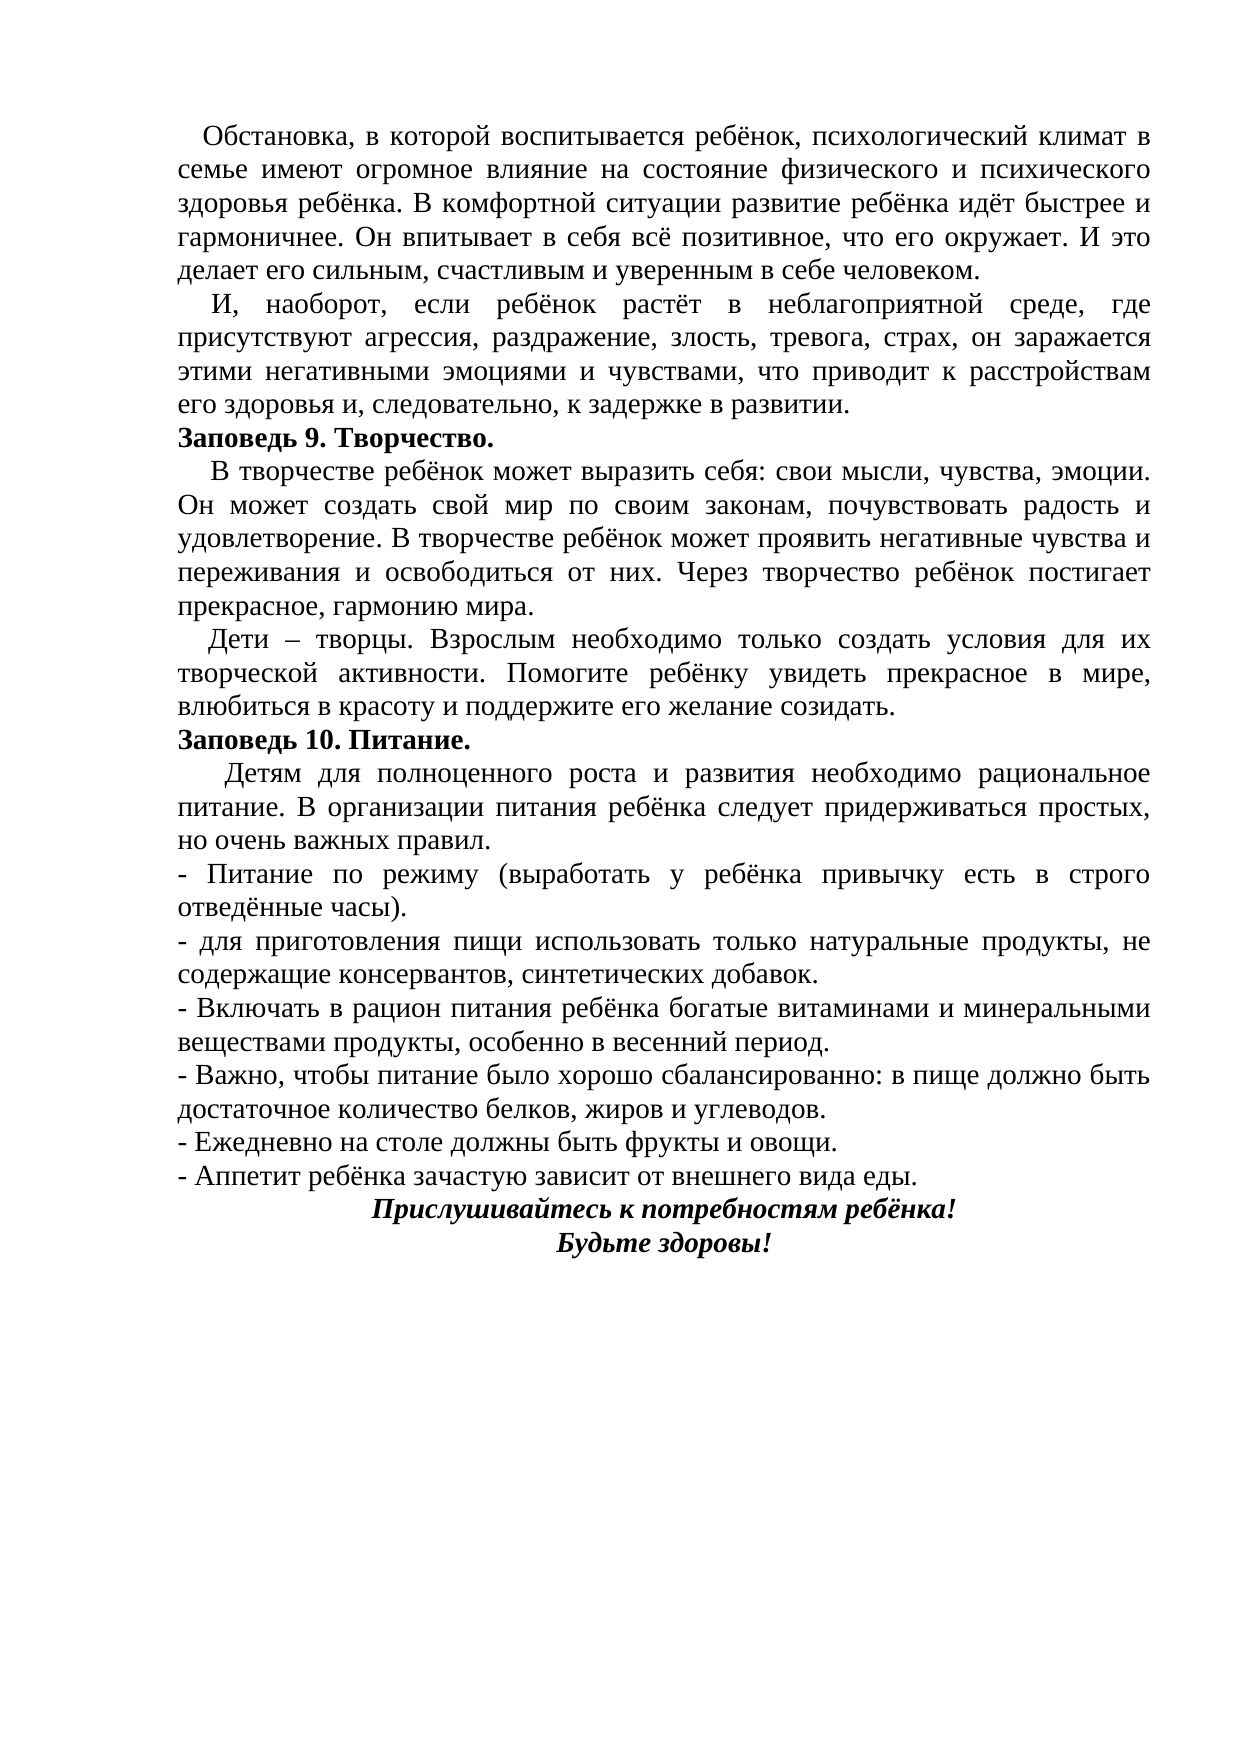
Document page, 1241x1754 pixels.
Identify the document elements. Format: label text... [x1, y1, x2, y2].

text - Аппетит ребёнка зачастую зависит от внешнего вида еды. [177, 1158, 1152, 1191]
text Детям для полноценного роста и развития необходимо рациональное питание. В организации питания ребёнка следует придерживаться простых, но очень важных правил. [177, 755, 1152, 856]
text - для приготовления пищи использовать только натуральные продукты, не содержащие консервантов, синтетических добавок. [177, 923, 1152, 990]
text Будьте здоровы! [177, 1225, 1152, 1258]
text Заповедь 10. Питание. [177, 722, 1152, 755]
text - Важно, чтобы питание было хорошо сбалансированно: в пище должно быть достаточное количество белков, жиров и углеводов. [177, 1057, 1152, 1124]
text Заповедь 9. Творчество. [177, 420, 1152, 453]
text Прислушивайтесь к потребностям ребёнка! [177, 1191, 1152, 1225]
text Дети – творцы. Взрослым необходимо только создать условия для их творческой активности. Помогите ребёнку увидеть прекрасное в мире, влюбиться в красоту и поддержите его желание созидать. [177, 621, 1152, 722]
text И, наоборот, если ребёнок растёт в неблагоприятной среде, где присутствуют агрессия, раздражение, злость, тревога, страх, он заражается этими негативными эмоциями и чувствами, что приводит к расстройствам его здоровья и, следовательно, к задержке в развитии. [177, 286, 1152, 420]
text - Включать в рацион питания ребёнка богатые витаминами и минеральными веществами продукты, особенно в весенний период. [177, 990, 1152, 1057]
text Обстановка, в которой воспитывается ребёнок, психологический климат в семье имеют огромное влияние на состояние физического и психического здоровья ребёнка. В комфортной ситуации развитие ребёнка идёт быстрее и гармоничнее. Он впитывает в себя всё позитивное, что его окружает. И это делает его сильным, счастливым и уверенным в себе человеком. [177, 118, 1152, 286]
text - Ежедневно на столе должны быть фрукты и овощи. [177, 1124, 1152, 1158]
text В творчестве ребёнок может выразить себя: свои мысли, чувства, эмоции. Он может создать свой мир по своим законам, почувствовать радость и удовлетворение. В творчестве ребёнок может проявить негативные чувства и переживания и освободиться от них. Через творчество ребёнок постигает прекрасное, гармонию мира. [177, 453, 1152, 621]
text - Питание по режиму (выработать у ребёнка привычку есть в строго отведённые часы). [177, 856, 1152, 923]
